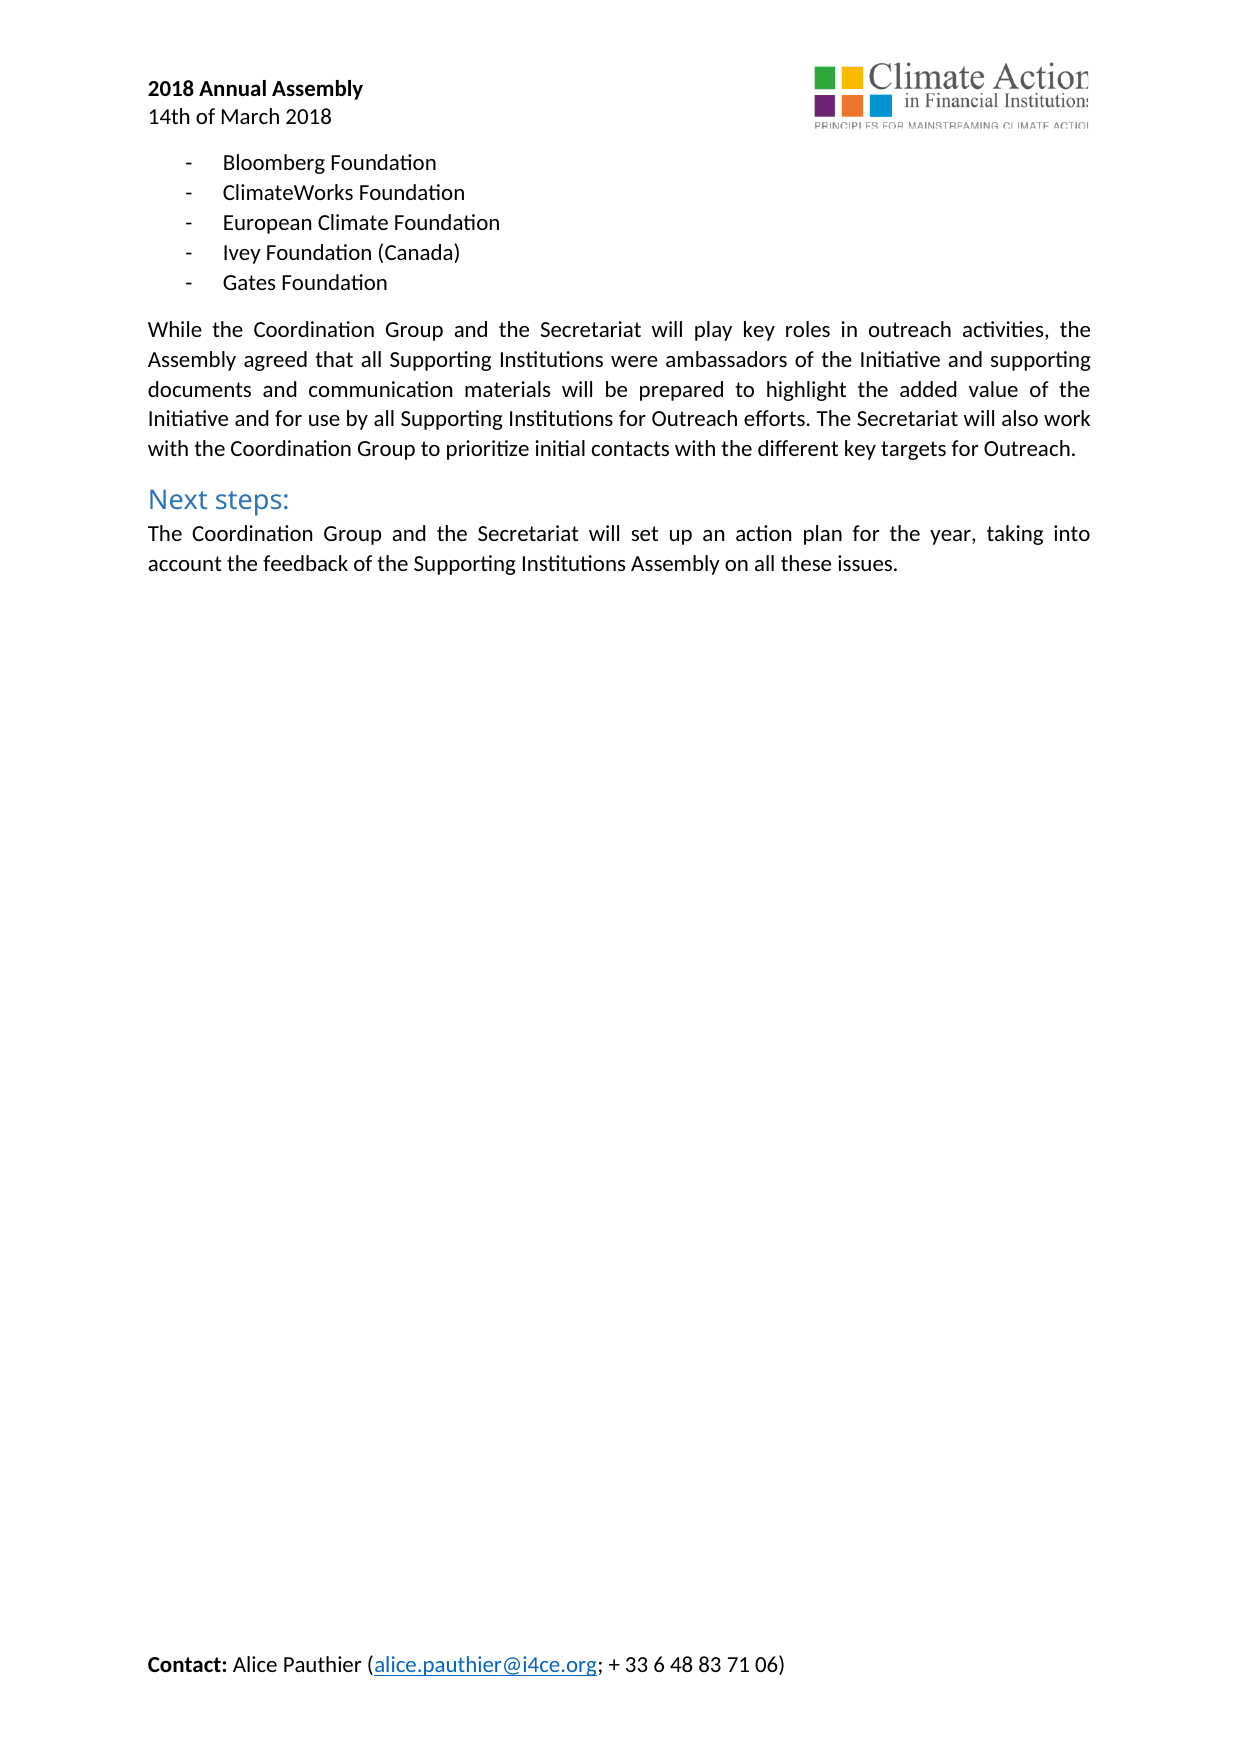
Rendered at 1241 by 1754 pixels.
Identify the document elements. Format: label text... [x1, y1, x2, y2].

list Gates Foundation [185, 268, 1093, 296]
list Bloomberg Foundation [185, 148, 1093, 176]
list Ivey Foundation (Canada) [185, 238, 1093, 266]
text The Coordination Group and the Secretariat will set up an action plan for the year, taking into account the feedback of the Supporting Institutions Assembly on all these issues. [148, 519, 1093, 577]
text While the Coordination Group and the Secretariat will play key roles in outreach activities, the Assembly agreed that all Supporting Institutions were ambassadors of the Initiative and supporting documents and communication materials will be prepared to highlight the added value of the Initiative and for use by all Supporting Institutions for Outreach efforts. The Secretariat will also work with the Coordination Group to prioritize initial contacts with the different key targets for Outreach. [148, 315, 1093, 462]
picture [813, 62, 1088, 128]
list ClimateWorks Foundation [185, 178, 1093, 206]
subtitle Next steps: [148, 480, 1093, 517]
list European Climate Foundation [185, 208, 1093, 236]
